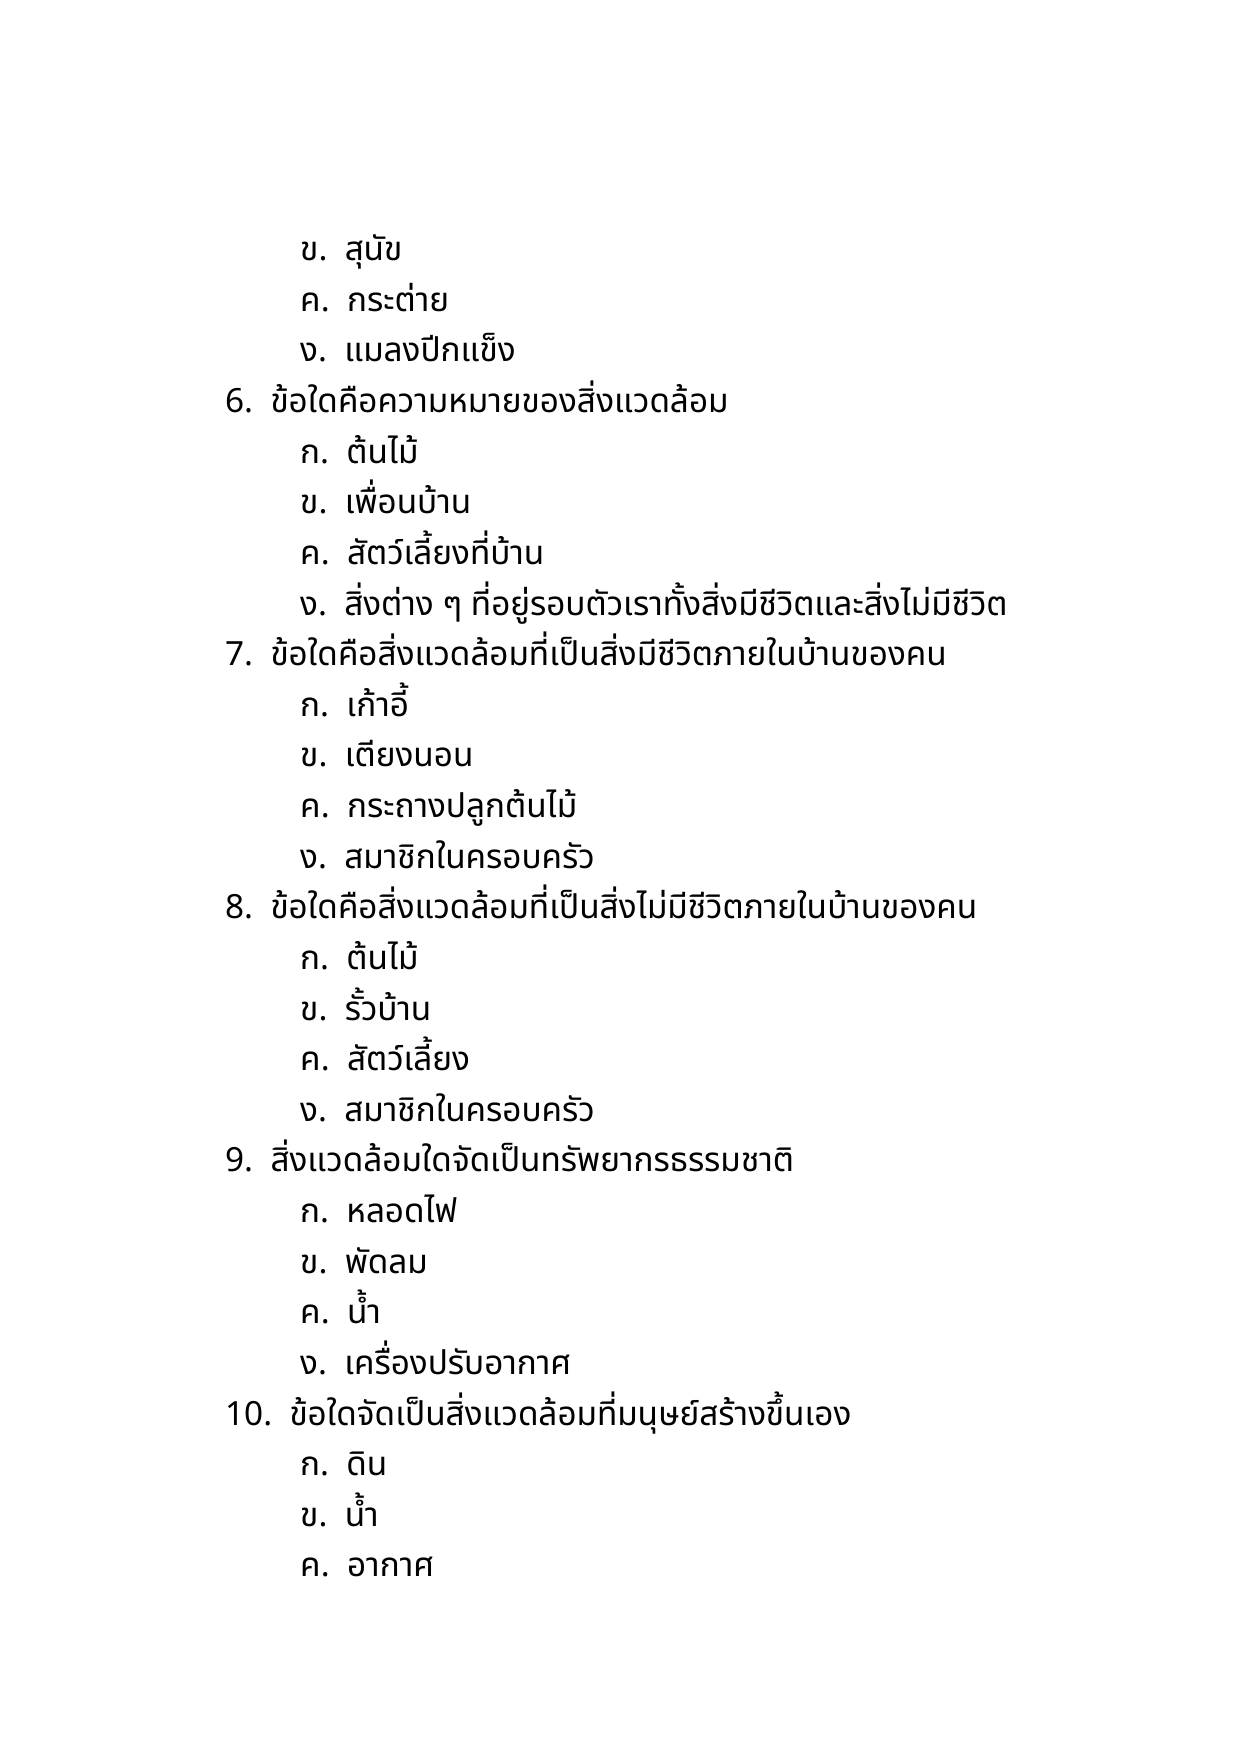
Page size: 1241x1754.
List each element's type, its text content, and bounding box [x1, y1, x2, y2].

text ค. สัตว์เลี้ยงที่บ้าน [225, 529, 1090, 579]
text ก. ต้นไม้ [262, 934, 1090, 984]
text ค. อากาศ [225, 1541, 1090, 1592]
text ค. กระถางปลูกต้นไม้ [225, 782, 1090, 832]
text ค. กระต่าย [225, 276, 1090, 326]
text 6. ข้อใดคือความหมายของสิ่งแวดล้อม [225, 377, 1090, 427]
text ก. ต้นไม้ [225, 427, 1090, 478]
text 9. สิ่งแวดล้อมใดจัดเป็นทรัพยากรธรรมชาติ [225, 1136, 1090, 1187]
text ข. เตียงนอน [225, 731, 1090, 782]
text 10. ข้อใดจัดเป็นสิ่งแวดล้อมที่มนุษย์สร้างขึ้นเอง [225, 1389, 1090, 1440]
text ก. เก้าอี้ [225, 681, 1090, 731]
text ง. สมาชิกในครอบครัว [225, 832, 1090, 883]
text ข. รั้วบ้าน [262, 984, 1090, 1035]
text ง. สมาชิกในครอบครัว [262, 1086, 1090, 1136]
text ง. แมลงปีกแข็ง [225, 326, 1090, 377]
text 7. ข้อใดคือสิ่งแวดล้อมที่เป็นสิ่งมีชีวิตภายในบ้านของคน [225, 630, 1090, 681]
text ก. หลอดไฟ [225, 1187, 1090, 1237]
text 8. ข้อใดคือสิ่งแวดล้อมที่เป็นสิ่งไม่มีชีวิตภายในบ้านของคน [225, 883, 1090, 934]
text ง. สิ่งต่าง ๆ ที่อยู่รอบตัวเราทั้งสิ่งมีชีวิตและสิ่งไม่มีชีวิต [225, 579, 1090, 630]
text ข. น้ำ [225, 1491, 1090, 1541]
text ข. สุนัข [225, 225, 1090, 276]
text ข. เพื่อนบ้าน [225, 478, 1090, 529]
text ง. เครื่องปรับอากาศ [225, 1339, 1090, 1389]
text ค. สัตว์เลี้ยง [262, 1035, 1090, 1086]
text ค. น้ำ [225, 1288, 1090, 1339]
text ข. พัดลม [225, 1237, 1090, 1288]
text ก. ดิน [225, 1440, 1090, 1491]
